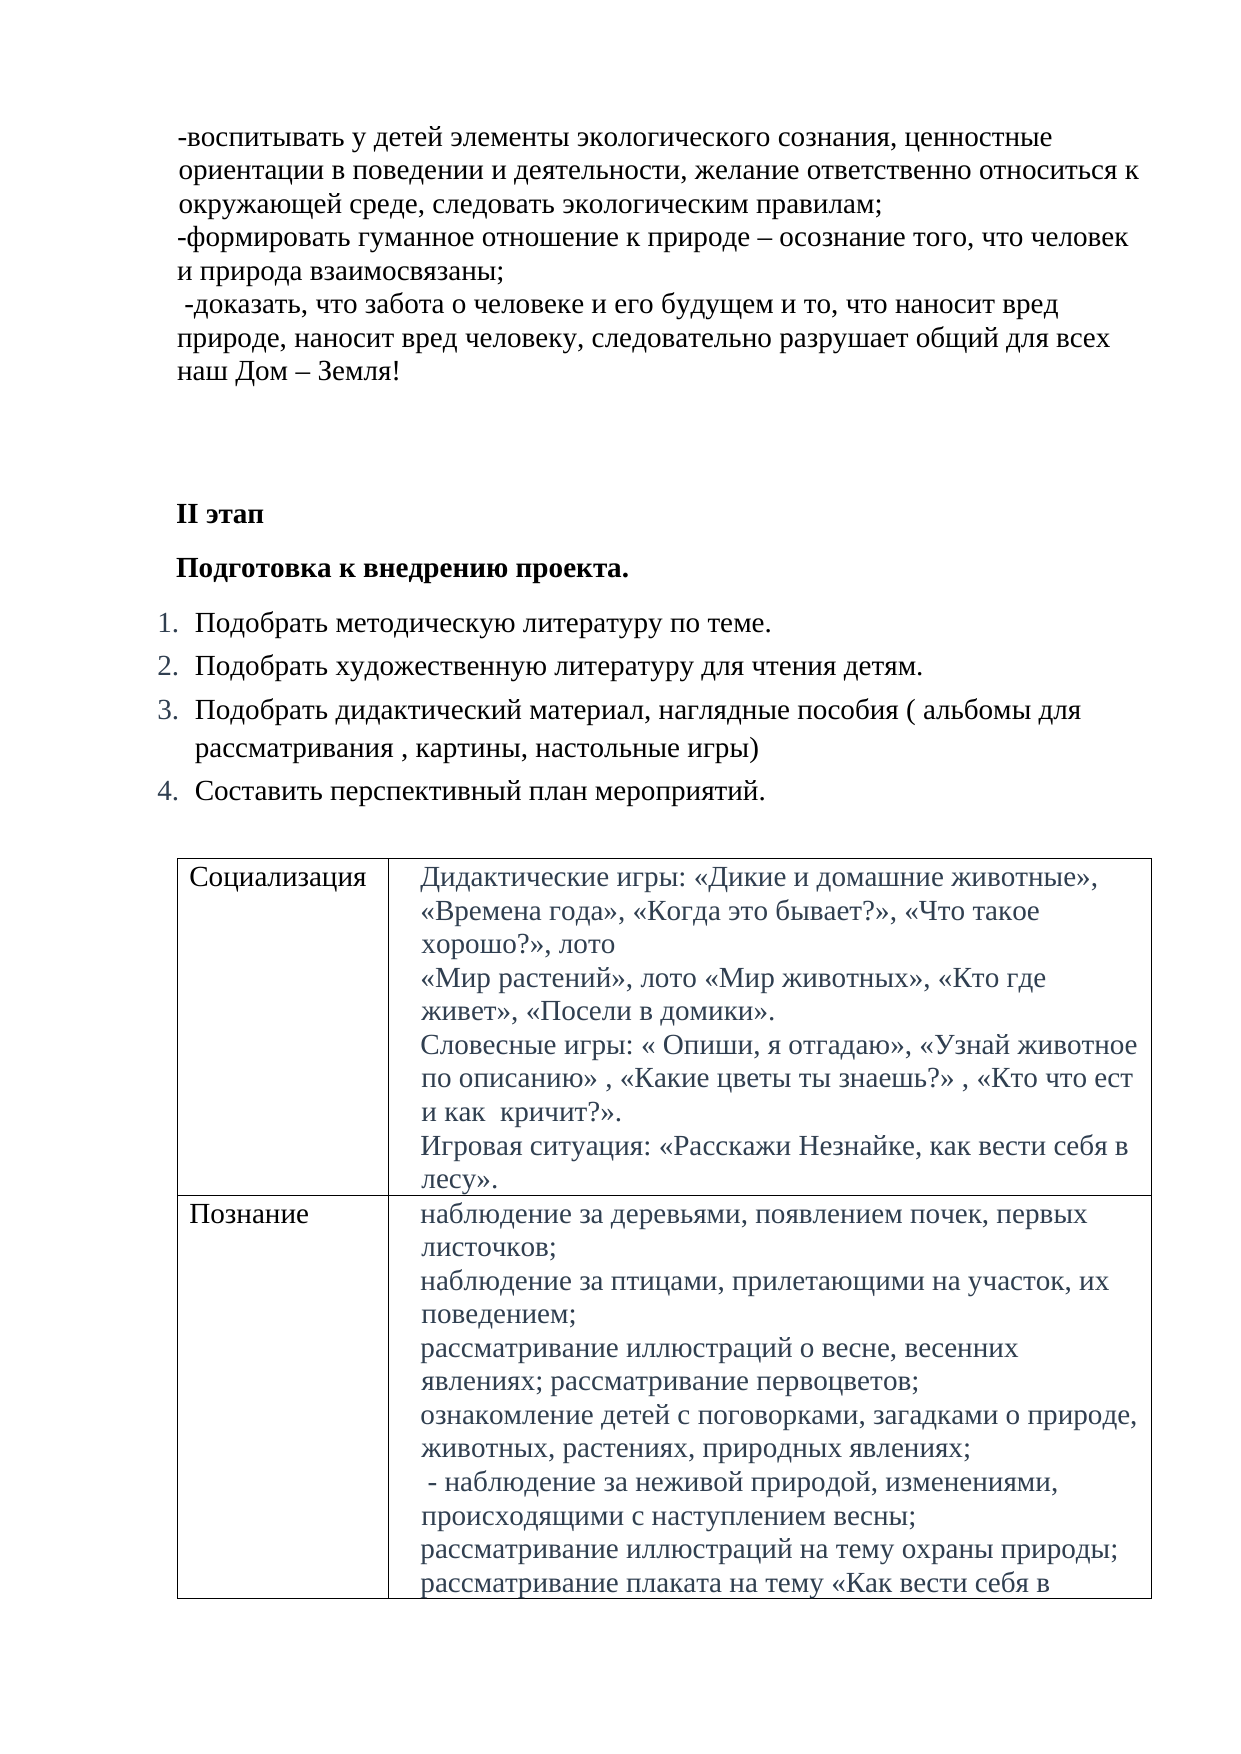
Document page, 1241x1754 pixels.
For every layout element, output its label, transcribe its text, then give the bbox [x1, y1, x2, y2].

list Подобрать художественную литературу для чтения детям. [157, 648, 1151, 682]
list Составить перспективный план мероприятий. [157, 773, 1151, 807]
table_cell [389, 1196, 1151, 1598]
table_cell Познание [178, 1196, 388, 1598]
text -доказать, что забота о человеке и его будущем и то, что наносит вред природе, наносит вред человеку, следовательно разрушает общий для всех наш Дом – Земля! [177, 286, 1151, 387]
list Подобрать дидактический материал, наглядные пособия ( альбомы для рассматривания , картины, настольные игры) [157, 692, 1151, 763]
text Подготовка к внедрению проекта. [176, 551, 1151, 584]
table_header Социализация [178, 859, 388, 1195]
table_header Дидактические игры: «Дикие и домашние животные», «Времена года», «Когда это бывает?», «Что такое хорошо?», лото «Мир растений», лото «Мир животных», «Кто где живет», «Посели в домики». Словесные игры: « Опиши, я отгадаю», «Узнай животное по описанию» , «Какие цветы ты знаешь?» , «Кто что ест и как кричит?». Игровая ситуация: «Расскажи Незнайке, как вести себя в лесу». [389, 859, 1151, 1195]
text -воспитывать у детей элементы экологического сознания, ценностные ориентации в поведении и деятельности, желание ответственно относиться к окружающей среде, следовать экологическим правилам; [177, 119, 1151, 219]
list Подобрать методическую литературу по теме. [157, 605, 1151, 638]
text -формировать гуманное отношение к природе – осознание того, что человек и природа взаимосвязаны; [177, 219, 1151, 286]
text II этап [176, 496, 1151, 529]
